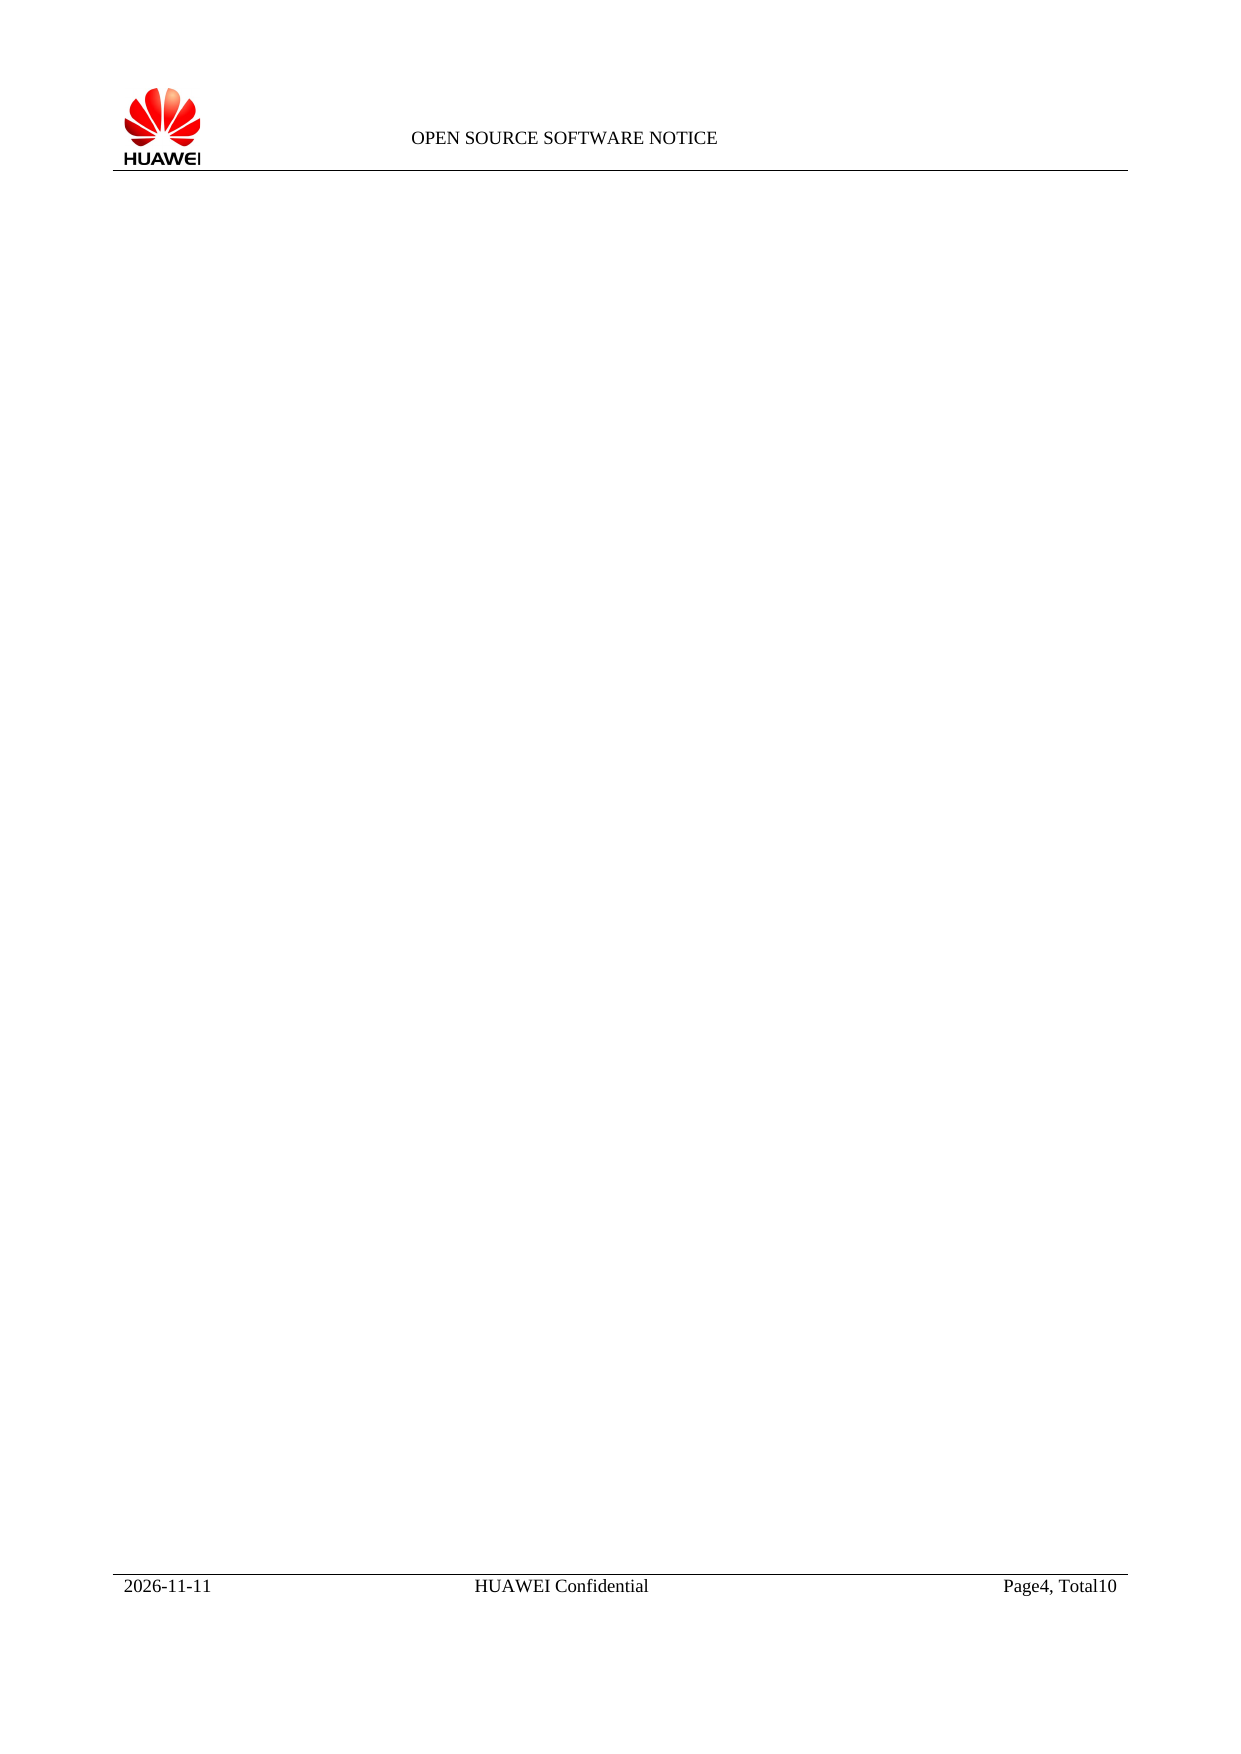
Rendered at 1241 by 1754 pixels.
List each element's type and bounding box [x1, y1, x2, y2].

picture [124, 88, 201, 165]
